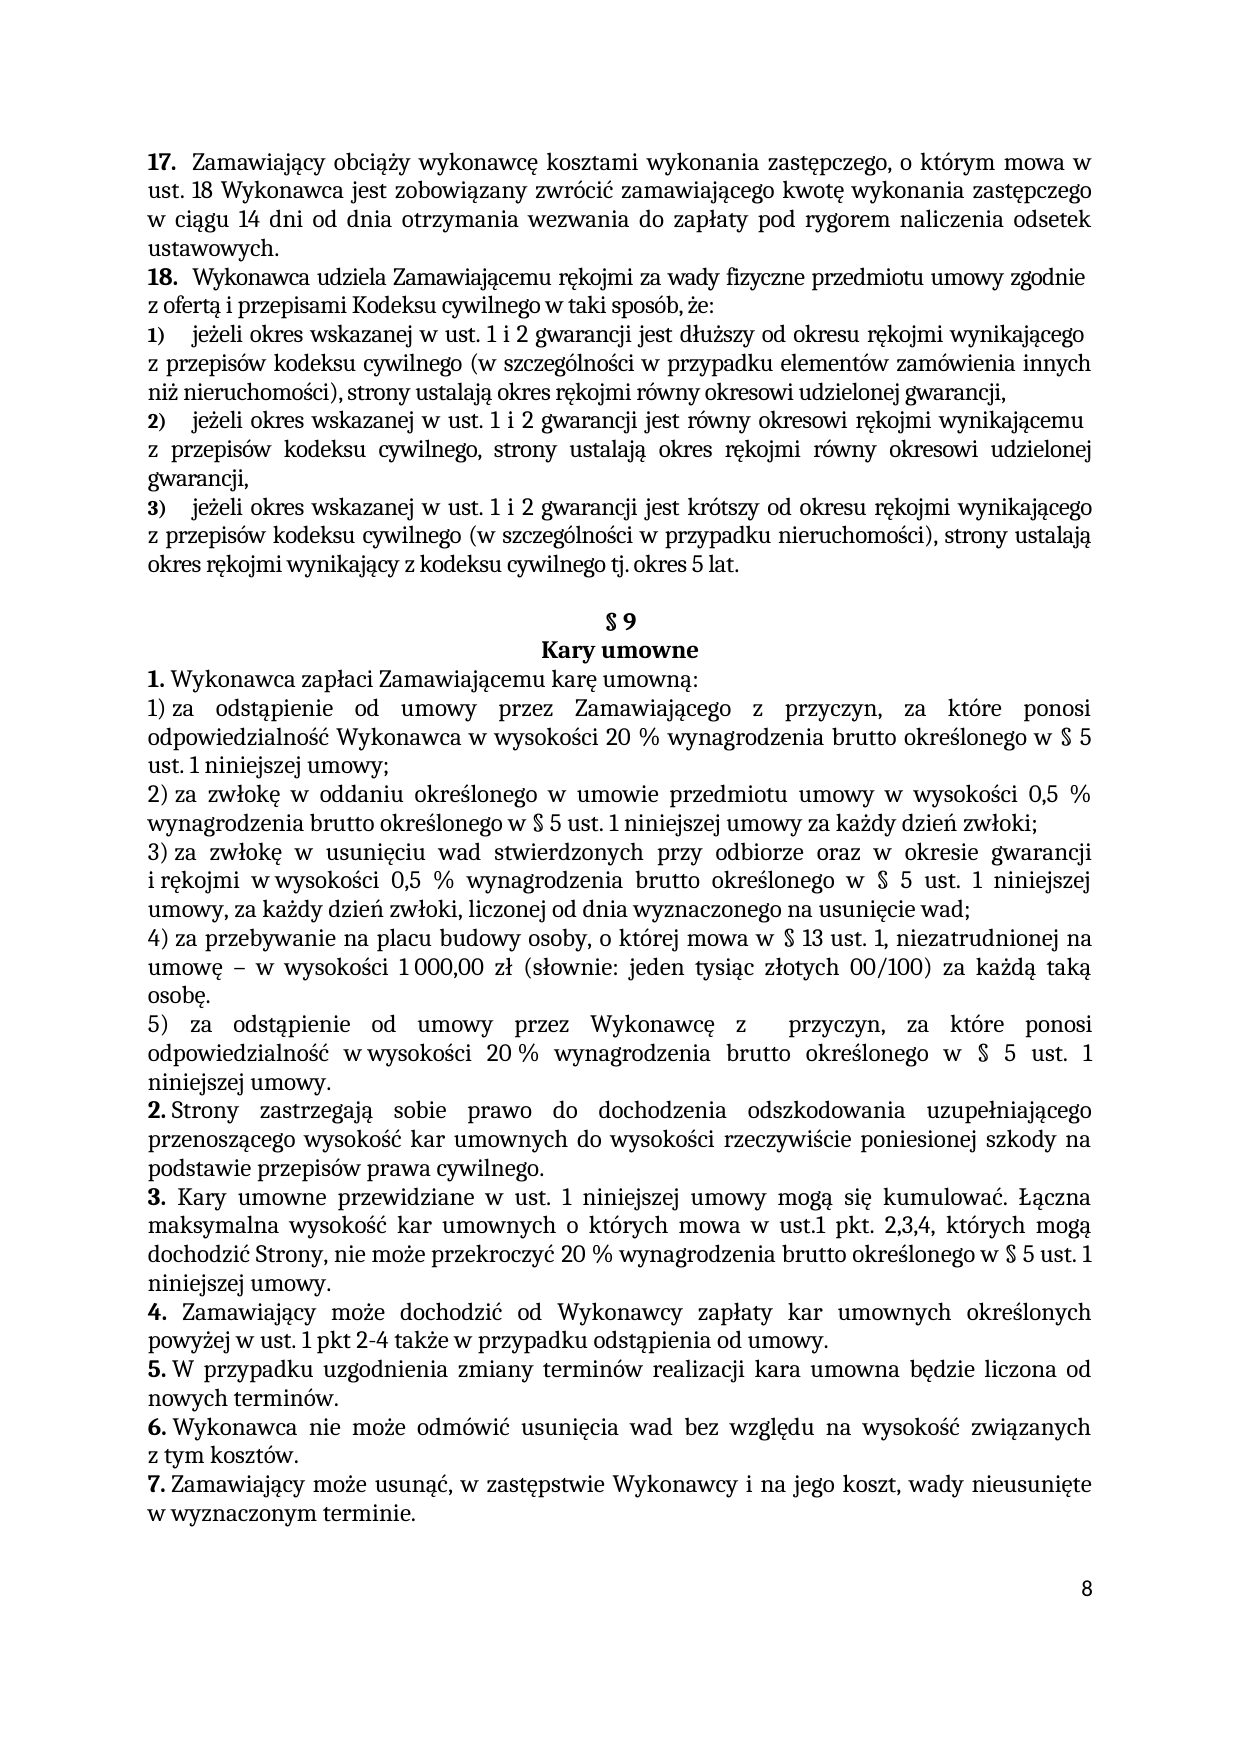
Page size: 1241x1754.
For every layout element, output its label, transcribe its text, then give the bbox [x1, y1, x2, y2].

text 5) za odstąpienie od umowy przez Wykonawcę z przyczyn, za które ponosi odpowiedzialność w wysokości 20 % wynagrodzenia brutto określonego w § 5 ust. 1 niniejszej umowy. [148, 1010, 1093, 1096]
list jeżeli okres wskazanej w ust. 1 i 2 gwarancji jest krótszy od okresu rękojmi wynikającego z przepisów kodeksu cywilnego (w szczególności w przypadku nieruchomości), strony ustalają okres rękojmi wynikający z kodeksu cywilnego tj. okres 5 lat. [148, 493, 1093, 579]
text 7. Zamawiający może usunąć, w zastępstwie Wykonawcy i na jego koszt, wady nieusunięte w wyznaczonym terminie. [148, 1470, 1093, 1528]
text 3. Kary umowne przewidziane w ust. 1 niniejszej umowy mogą się kumulować. Łączna maksymalna wysokość kar umownych o których mowa w ust.1 pkt. 2,3,4, których mogą dochodzić Strony, nie może przekroczyć 20 % wynagrodzenia brutto określonego w § 5 ust. 1 niniejszej umowy. [148, 1183, 1093, 1298]
text 5. W przypadku uzgodnienia zmiany terminów realizacji kara umowna będzie liczona od nowych terminów. [148, 1355, 1093, 1413]
text 4) za przebywanie na placu budowy osoby, o której mowa w § 13 ust. 1, niezatrudnionej na umowę – w wysokości 1 000,00 zł (słownie: jeden tysiąc złotych 00/100) za każdą taką osobę. [148, 924, 1093, 1010]
text 2) za zwłokę w oddaniu określonego w umowie przedmiotu umowy w wysokości 0,5 % wynagrodzenia brutto określonego w § 5 ust. 1 niniejszej umowy za każdy dzień zwłoki; [148, 780, 1093, 838]
text 3) za zwłokę w usunięciu wad stwierdzonych przy odbiorze oraz w okresie gwarancji i rękojmi w wysokości 0,5 % wynagrodzenia brutto określonego w § 5 ust. 1 niniejszej umowy, za każdy dzień zwłoki, liczonej od dnia wyznaczonego na usunięcie wad; [148, 838, 1093, 924]
text 6. Wykonawca nie może odmówić usunięcia wad bez względu na wysokość związanych z tym kosztów. [148, 1413, 1093, 1470]
text 2. Strony zastrzegają sobie prawo do dochodzenia odszkodowania uzupełniającego przenoszącego wysokość kar umownych do wysokości rzeczywiście poniesionej szkody na podstawie przepisów prawa cywilnego. [148, 1096, 1093, 1183]
text 4. Zamawiający może dochodzić od Wykonawcy zapłaty kar umownych określonych powyżej w ust. 1 pkt 2-4 także w przypadku odstąpienia od umowy. [148, 1298, 1093, 1355]
list Zamawiający obciąży wykonawcę kosztami wykonania zastępczego, o którym mowa w ust. 18 Wykonawca jest zobowiązany zwrócić zamawiającego kwotę wykonania zastępczego w ciągu 14 dni od dnia otrzymania wezwania do zapłaty pod rygorem naliczenia odsetek ustawowych. [148, 148, 1093, 263]
text 1. Wykonawca zapłaci Zamawiającemu karę umowną: [148, 665, 1093, 694]
list jeżeli okres wskazanej w ust. 1 i 2 gwarancji jest dłuższy od okresu rękojmi wynikającego z przepisów kodeksu cywilnego (w szczególności w przypadku elementów zamówienia innych niż nieruchomości), strony ustalają okres rękojmi równy okresowi udzielonej gwarancji, [148, 320, 1093, 406]
text § 9 [148, 608, 1093, 636]
list jeżeli okres wskazanej w ust. 1 i 2 gwarancji jest równy okresowi rękojmi wynikającemu z przepisów kodeksu cywilnego, strony ustalają okres rękojmi równy okresowi udzielonej gwarancji, [148, 406, 1093, 493]
text 1) za odstąpienie od umowy przez Zamawiającego z przyczyn, za które ponosi odpowiedzialność Wykonawca w wysokości 20 % wynagrodzenia brutto określonego w § 5 ust. 1 niniejszej umowy; [148, 694, 1093, 780]
text Kary umowne [148, 636, 1093, 665]
list Wykonawca udziela Zamawiającemu rękojmi za wady fizyczne przedmiotu umowy zgodnie z ofertą i przepisami Kodeksu cywilnego w taki sposób, że: [148, 263, 1093, 320]
